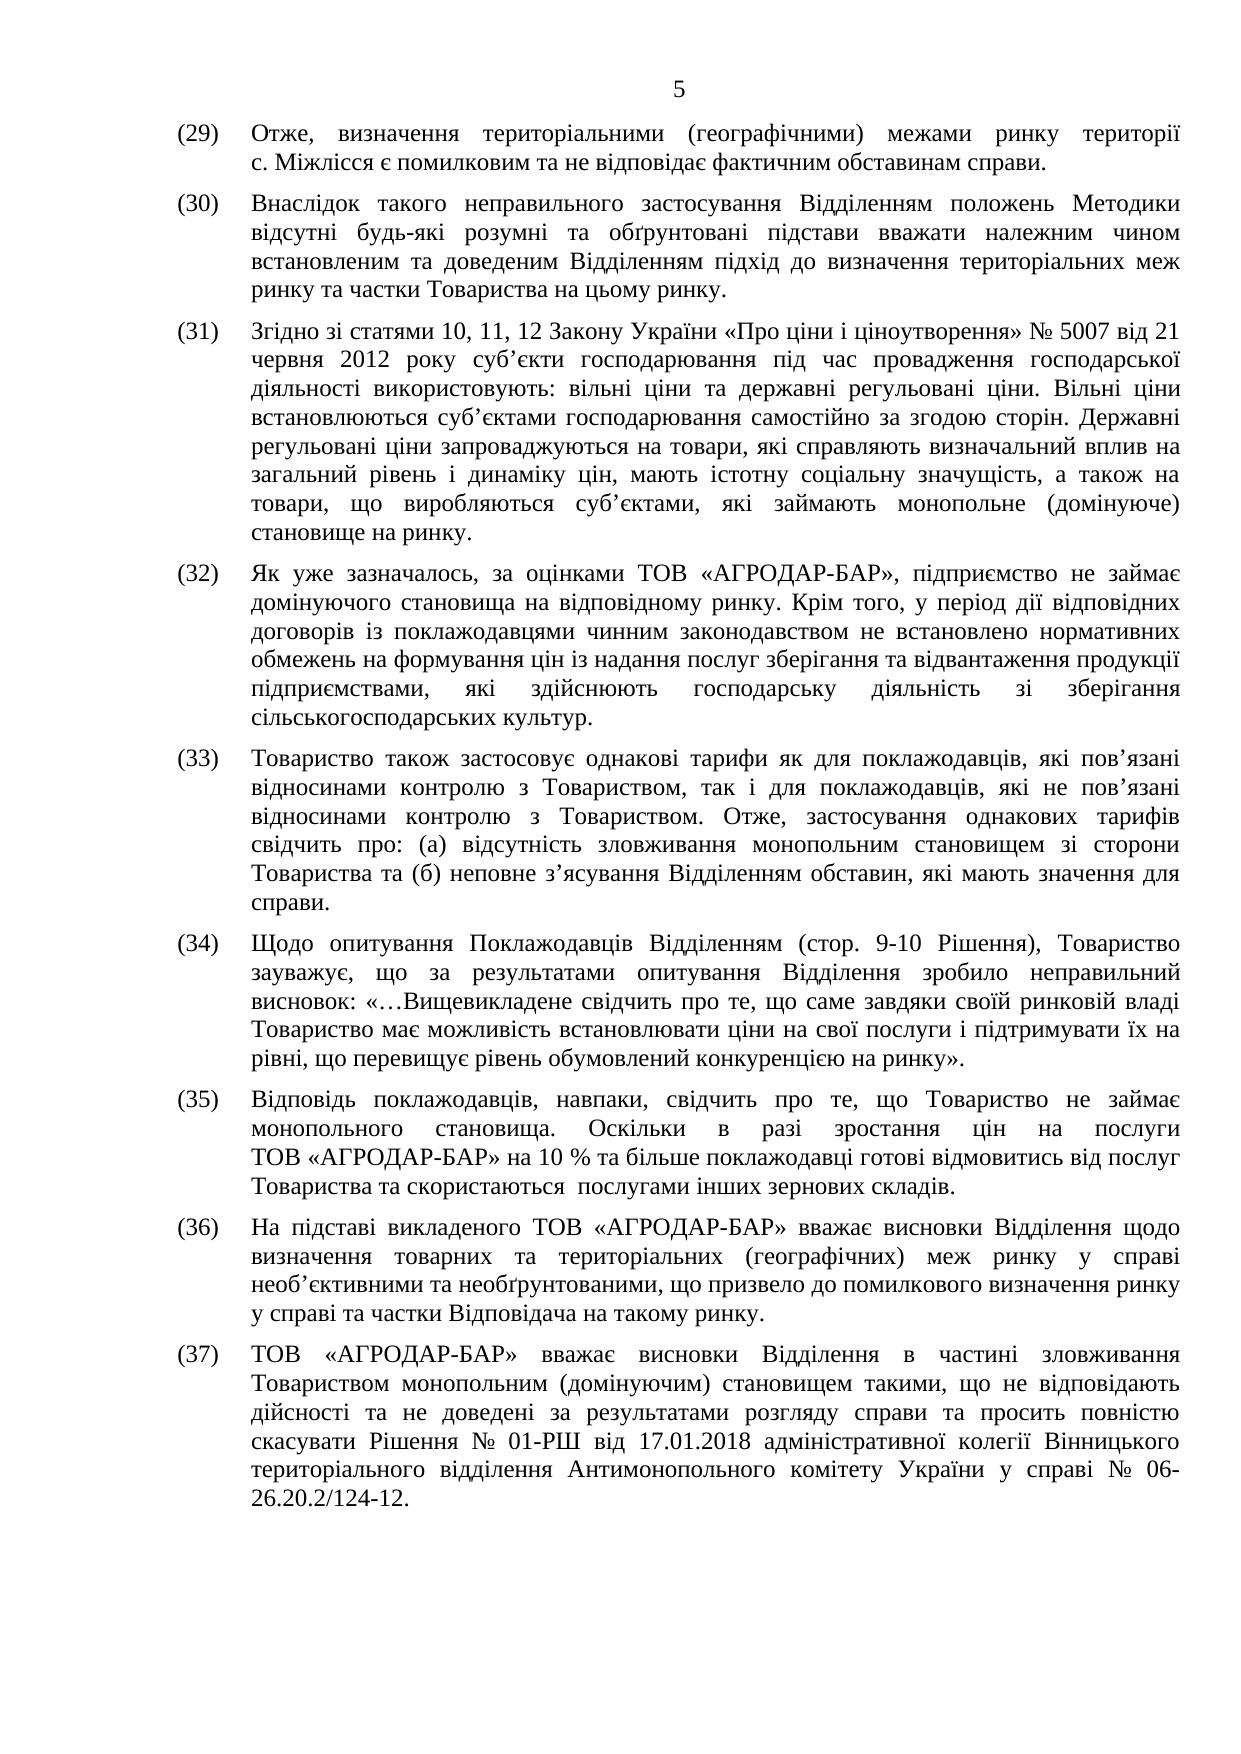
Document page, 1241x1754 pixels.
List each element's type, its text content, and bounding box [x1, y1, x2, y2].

list Відповідь поклажодавців, навпаки, свідчить про те, що Товариство не займає монопольного становища. Оскільки в разі зростання цін на послуги ТОВ «АГРОДАР-БАР» на 10 % та більше поклажодавці готові відмовитись від послуг Товариства та скористаються послугами інших зернових складів. [177, 1084, 1181, 1199]
list Щодо опитування Поклажодавців Відділенням (стор. 9-10 Рішення), Товариство зауважує, що за результатами опитування Відділення зробило неправильний висновок: «…Вищевикладене свідчить про те, що саме завдяки своїй ринковій владі Товариство має можливість встановлювати ціни на свої послуги і підтримувати їх на рівні, що перевищує рівень обумовлений конкуренцією на ринку». [177, 928, 1181, 1072]
list Як уже зазначалось, за оцінками ТОВ «АГРОДАР-БАР», підприємство не займає домінуючого становища на відповідному ринку. Крім того, у період дії відповідних договорів із поклажодавцями чинним законодавством не встановлено нормативних обмежень на формування цін із надання послуг зберігання та відвантаження продукції підприємствами, які здійснюють господарську діяльність зі зберігання сільськогосподарських культур. [177, 558, 1181, 731]
list ТОВ «АГРОДАР-БАР» вважає висновки Відділення в частині зловживання Товариством монопольним (домінуючим) становищем такими, що не відповідають дійсності та не доведені за результатами розгляду справи та просить повністю скасувати Рішення № 01-РШ від 17.01.2018 адміністративної колегії Вінницького територіального відділення Антимонопольного комітету України у справі № 06-26.20.2/124-12. [177, 1339, 1181, 1512]
list Товариство також застосовує однакові тарифи як для поклажодавців, які пов’язані відносинами контролю з Товариством, так і для поклажодавців, які не пов’язані відносинами контролю з Товариством. Отже, застосування однакових тарифів свідчить про: (а) відсутність зловживання монопольним становищем зі сторони Товариства та (б) неповне з’ясування Відділенням обставин, які мають значення для справи. [177, 743, 1181, 916]
list Згідно зі статями 10, 11, 12 Закону України «Про ціни і ціноутворення» № 5007 від 21 червня 2012 року суб’єкти господарювання під час провадження господарської діяльності використовують: вільні ціни та державні регульовані ціни. Вільні ціни встановлюються суб’єктами господарювання самостійно за згодою сторін. Державні регульовані ціни запроваджуються на товари, які справляють визначальний вплив на загальний рівень і динаміку цін, мають істотну соціальну значущість, а також на товари, що виробляються суб’єктами, які займають монопольне (домінуюче) становище на ринку. [177, 316, 1181, 546]
list На підставі викладеного ТОВ «АГРОДАР-БАР» вважає висновки Відділення щодо визначення товарних та територіальних (географічних) меж ринку у справі необ’єктивними та необґрунтованими, що призвело до помилкового визначення ринку у справі та частки Відповідача на такому ринку. [177, 1212, 1181, 1327]
list Отже, визначення територіальними (географічними) межами ринку території с. Міжлісся є помилковим та не відповідає фактичним обставинам справи. [177, 118, 1181, 176]
list Внаслідок такого неправильного застосування Відділенням положень Методики відсутні будь-які розумні та обґрунтовані підстави вважати належним чином встановленим та доведеним Відділенням підхід до визначення територіальних меж ринку та частки Товариства на цьому ринку. [177, 188, 1181, 303]
